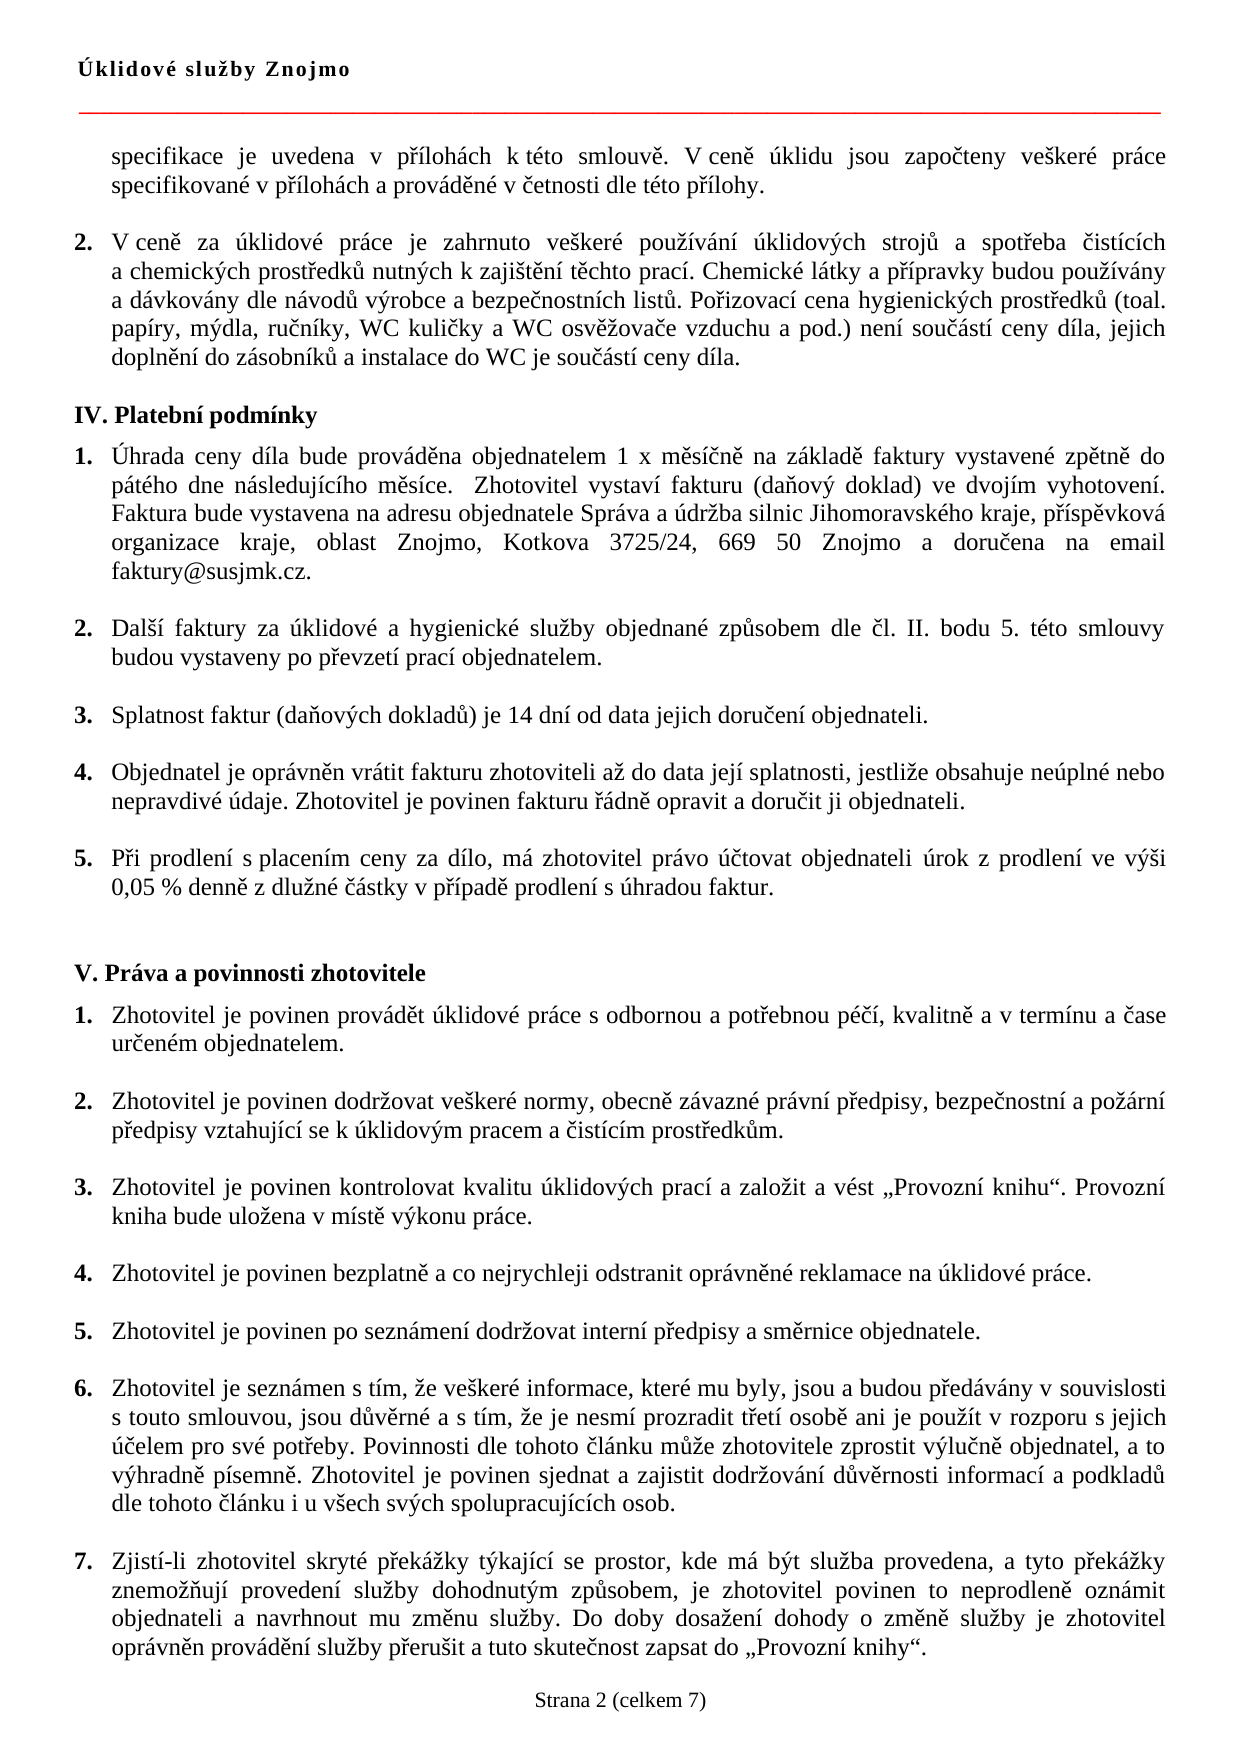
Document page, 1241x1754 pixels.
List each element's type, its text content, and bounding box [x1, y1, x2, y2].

text IV. Platební podmínky [74, 400, 1167, 428]
text V. Práva a povinnosti zhotovitele [74, 958, 1167, 987]
list Zjistí-li zhotovitel skryté překážky týkající se prostor, kde má být služba provedena, a tyto překážky znemožňují provedení služby dohodnutým způsobem, je zhotovitel povinen to neprodleně oznámit objednateli a navrhnout mu změnu služby. Do doby dosažení dohody o změně služby je zhotovitel oprávněn provádění služby přerušit a tuto skutečnost zapsat do „Provozní knihy“. [74, 1546, 1167, 1661]
list Zhotovitel je povinen dodržovat veškeré normy, obecně závazné právní předpisy, bezpečnostní a požární předpisy vztahující se k úklidovým pracem a čistícím prostředkům. [74, 1086, 1167, 1143]
list Další faktury za úklidové a hygienické služby objednané způsobem dle čl. II. bodu 5. této smlouvy budou vystaveny po převzetí prací objednatelem. [74, 613, 1167, 671]
list Zhotovitel je seznámen s tím, že veškeré informace, které mu byly, jsou a budou předávány v souvislosti s touto smlouvou, jsou důvěrné a s tím, že je nesmí prozradit třetí osobě ani je použít v rozporu s jejich účelem pro své potřeby. Povinnosti dle tohoto článku může zhotovitele zprostit výlučně objednatel, a to výhradně písemně. Zhotovitel je povinen sjednat a zajistit dodržování důvěrnosti informací a podkladů dle tohoto článku i u všech svých spolupracujících osob. [74, 1373, 1167, 1517]
list Při prodlení s placením ceny za dílo, má zhotovitel právo účtovat objednateli úrok z prodlení ve výši 0,05 % denně z dlužné částky v případě prodlení s úhradou faktur. [74, 843, 1167, 901]
list Zhotovitel je povinen po seznámení dodržovat interní předpisy a směrnice objednatele. [74, 1316, 1167, 1345]
list Zhotovitel je povinen kontrolovat kvalitu úklidových prací a založit a vést „Provozní knihu“. Provozní kniha bude uložena v místě výkonu práce. [74, 1172, 1167, 1230]
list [74, 141, 1167, 198]
list Splatnost faktur (daňových dokladů) je 14 dní od data jejich doručení objednateli. [74, 700, 1167, 728]
list V ceně za úklidové práce je zahrnuto veškeré používání úklidových strojů a spotřeba čistících a chemických prostředků nutných k zajištění těchto prací. Chemické látky a přípravky budou používány a dávkovány dle návodů výrobce a bezpečnostních listů. Pořizovací cena hygienických prostředků (toal. papíry, mýdla, ručníky, WC kuličky a WC osvěžovače vzduchu a pod.) není součástí ceny díla, jejich doplnění do zásobníků a instalace do WC je součástí ceny díla. [74, 227, 1167, 371]
list Zhotovitel je povinen provádět úklidové práce s odbornou a potřebnou péčí, kvalitně a v termínu a čase určeném objednatelem. [74, 1000, 1167, 1057]
list Zhotovitel je povinen bezplatně a co nejrychleji odstranit oprávněné reklamace na úklidové práce. [74, 1258, 1167, 1287]
list Úhrada ceny díla bude prováděna objednatelem 1 x měsíčně na základě faktury vystavené zpětně do pátého dne následujícího měsíce. Zhotovitel vystaví fakturu (daňový doklad) ve dvojím vyhotovení. Faktura bude vystavena na adresu objednatele Správa a údržba silnic Jihomoravského kraje, příspěvková organizace kraje, oblast Znojmo, Kotkova 3725/24, 669 50 Znojmo a doručena na email faktury@susjmk.cz. [74, 441, 1167, 585]
list Objednatel je oprávněn vrátit fakturu zhotoviteli až do data její splatnosti, jestliže obsahuje neúplné nebo nepravdivé údaje. Zhotovitel je povinen fakturu řádně opravit a doručit ji objednateli. [74, 757, 1167, 815]
